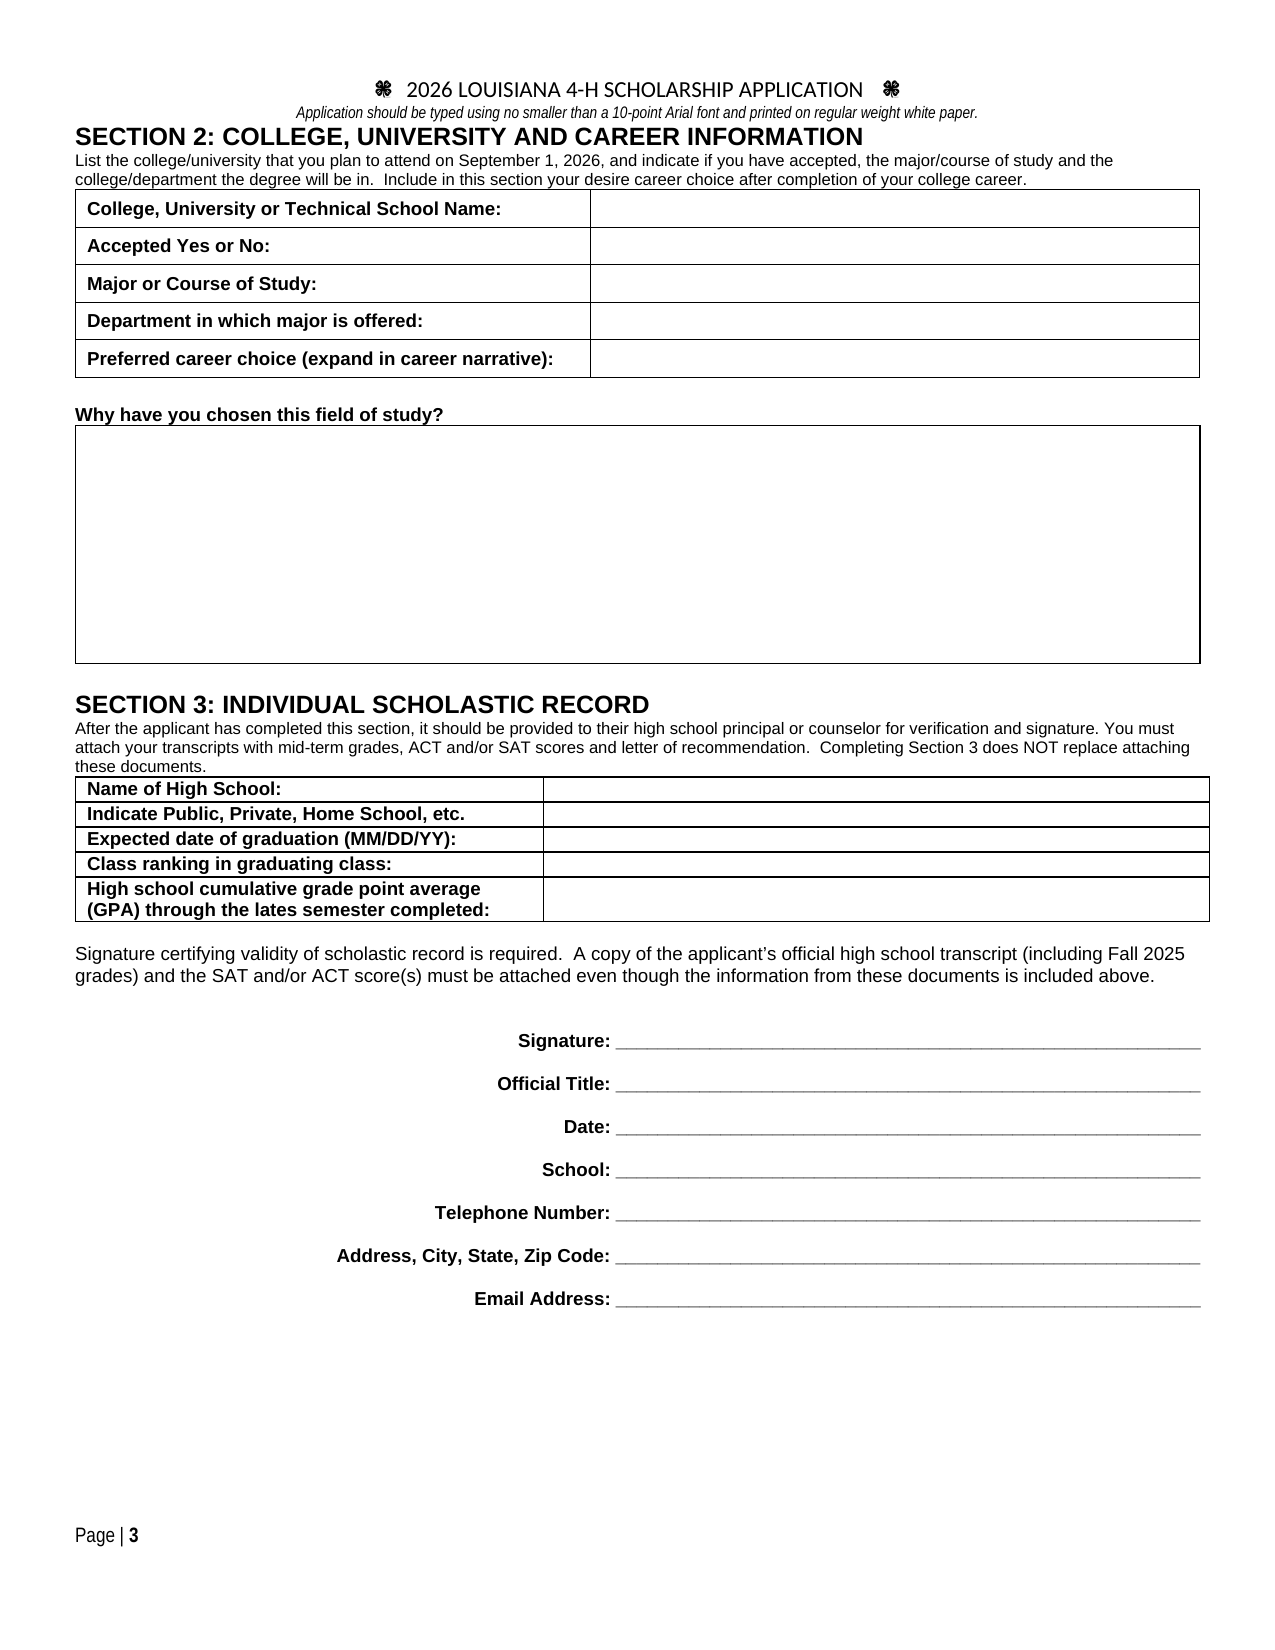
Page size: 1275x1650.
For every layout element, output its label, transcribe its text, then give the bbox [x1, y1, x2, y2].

table_cell [591, 265, 1199, 302]
table_cell High school cumulative grade point average (GPA) through the lates semester completed: [76, 878, 543, 921]
table_cell Department in which major is offered: [76, 303, 590, 339]
text SECTION 2: COLLEGE, UNIVERSITY AND CAREER INFORMATION [75, 122, 1200, 151]
table_cell [544, 828, 1209, 851]
text Official Title: ________________________________________________________ [75, 1072, 1200, 1094]
table_header [544, 778, 1209, 801]
subtitle Why have you chosen this field of study? [75, 403, 1200, 425]
table_cell Indicate Public, Private, Home School, etc. [76, 803, 543, 826]
text School: ________________________________________________________ [75, 1159, 1200, 1180]
table_cell [591, 228, 1199, 264]
table_header Name of High School: [76, 778, 543, 801]
table_cell Class ranking in graduating class: [76, 853, 543, 876]
table_header College, University or Technical School Name: [76, 190, 590, 227]
subtitle SECTION 3: INDIVIDUAL SCHOLASTIC RECORD [75, 690, 1200, 719]
text Address, City, State, Zip Code: ________________________________________________________ [75, 1245, 1200, 1267]
table_cell [544, 878, 1209, 921]
text Date: ________________________________________________________ [75, 1116, 1200, 1137]
text List the college/university that you plan to attend on September 1, 2026, and indicate if you have accepted, the major/course of study and the college/department the degree will be in. Include in this section your desire career choice after completion of your college career. [75, 151, 1200, 189]
text Signature: ________________________________________________________ [75, 1029, 1200, 1051]
picture [375, 80, 392, 98]
table_header [591, 190, 1199, 227]
table_cell [544, 803, 1209, 826]
table_header [76, 426, 1199, 663]
text Signature certifying validity of scholastic record is required. A copy of the applicant’s official high school transcript (including Fall 2025 grades) and the SAT and/or ACT score(s) must be attached even though the information from these documents is included above. [75, 943, 1200, 986]
table_cell Preferred career choice (expand in career narrative): [76, 340, 590, 377]
text Telephone Number: ________________________________________________________ [75, 1202, 1200, 1223]
table_cell Expected date of graduation (MM/DD/YY): [76, 828, 543, 851]
picture [883, 80, 900, 98]
table_cell Accepted Yes or No: [76, 228, 590, 264]
text Email Address: ________________________________________________________ [75, 1288, 1200, 1310]
table_cell [544, 853, 1209, 876]
table_cell Major or Course of Study: [76, 265, 590, 302]
text After the applicant has completed this section, it should be provided to their high school principal or counselor for verification and signature. You must attach your transcripts with mid-term grades, ACT and/or SAT scores and letter of recommendation. Completing Section 3 does NOT replace attaching these documents. [75, 719, 1200, 776]
table_cell [591, 303, 1199, 339]
table_cell [591, 340, 1199, 377]
